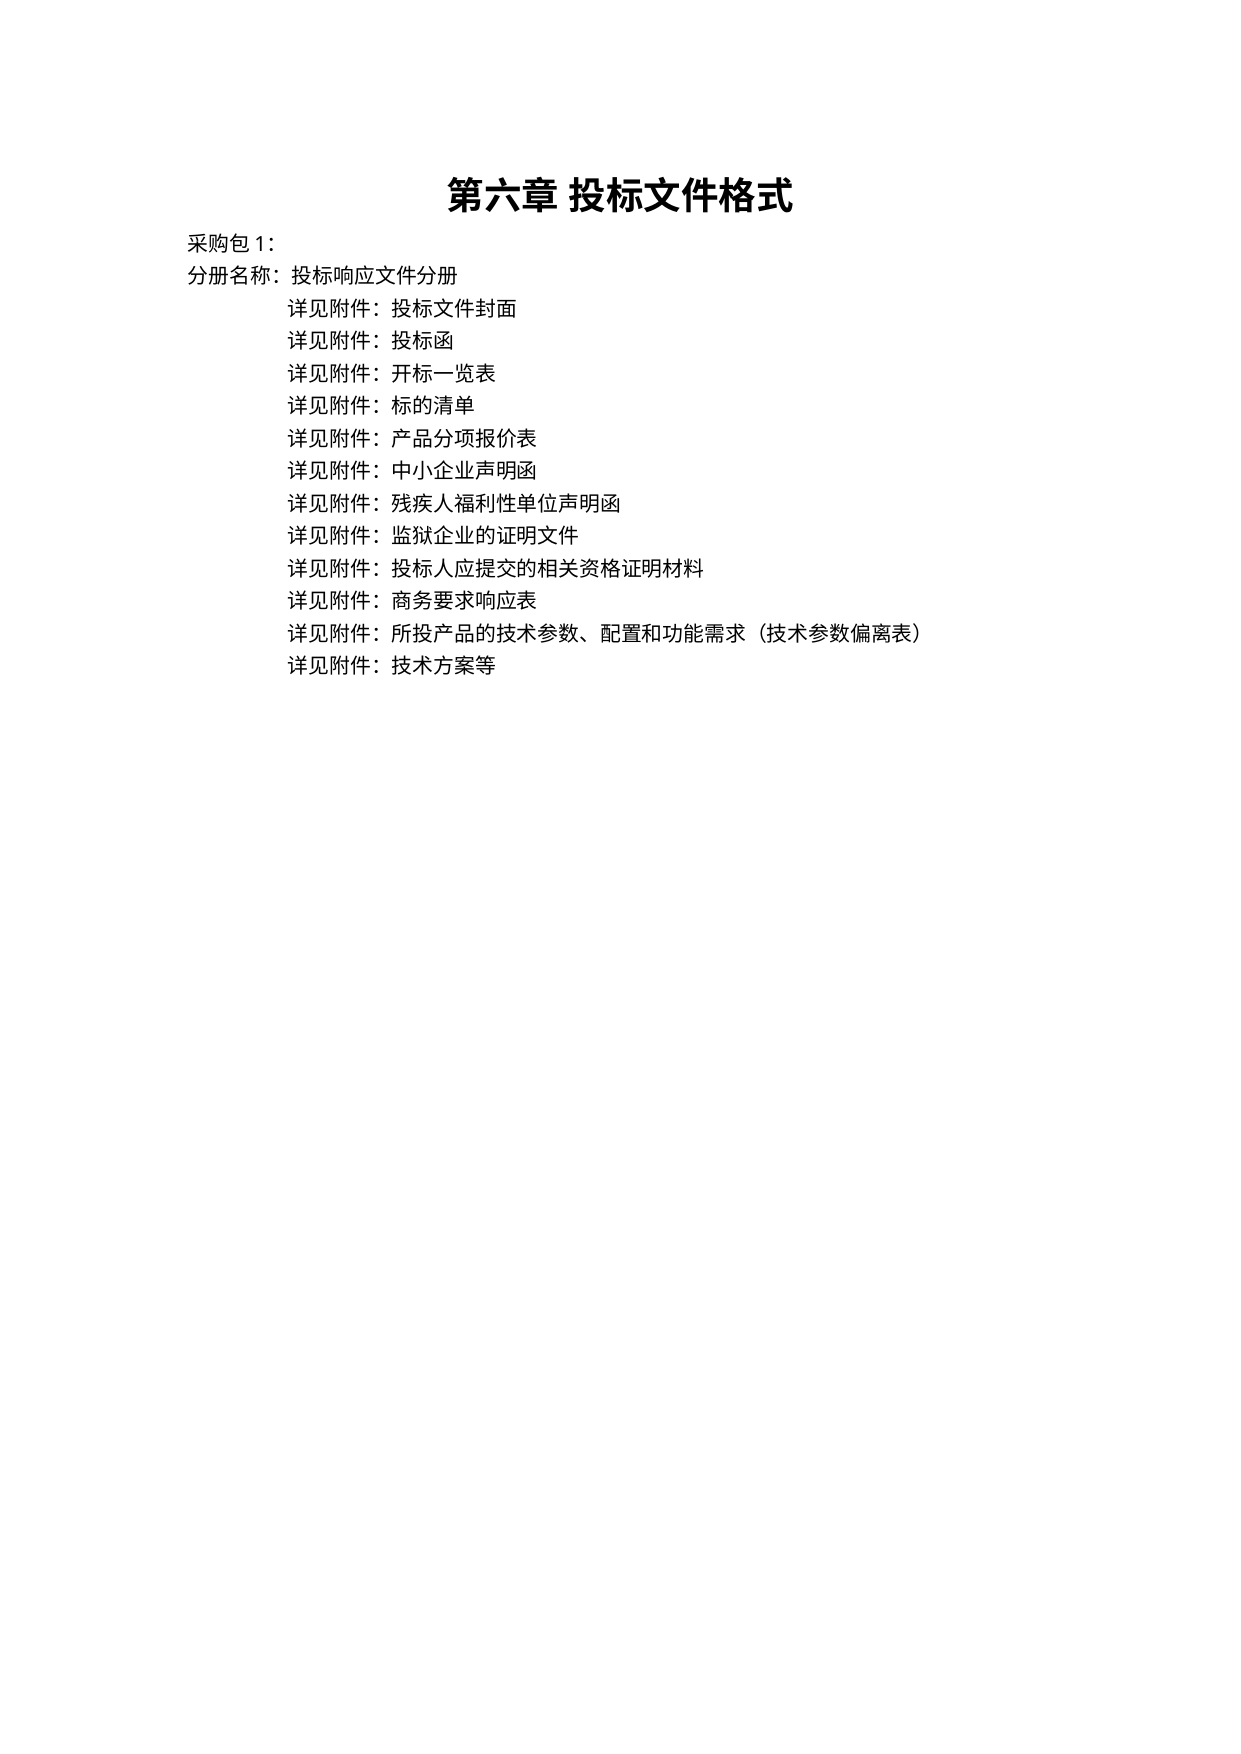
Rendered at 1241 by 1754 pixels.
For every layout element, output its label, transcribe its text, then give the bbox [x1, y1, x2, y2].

text 详见附件：商务要求响应表 [187, 584, 1053, 617]
text 详见附件：产品分项报价表 [187, 422, 1053, 454]
text 采购包1： [187, 227, 1053, 259]
text 详见附件：开标一览表 [187, 357, 1053, 389]
text 分册名称：投标响应文件分册 [187, 259, 1053, 292]
text 详见附件：投标人应提交的相关资格证明材料 [187, 552, 1053, 584]
text 第六章 投标文件格式 [187, 162, 1053, 227]
text 详见附件：残疾人福利性单位声明函 [187, 487, 1053, 519]
text 详见附件：所投产品的技术参数、配置和功能需求（技术参数偏离表） [187, 617, 1053, 649]
text 详见附件：技术方案等 [187, 649, 1053, 682]
text 详见附件：标的清单 [187, 389, 1053, 422]
text 详见附件：投标文件封面 [187, 292, 1053, 324]
text 详见附件：监狱企业的证明文件 [187, 519, 1053, 552]
text 详见附件：中小企业声明函 [187, 454, 1053, 487]
text 详见附件：投标函 [187, 324, 1053, 357]
